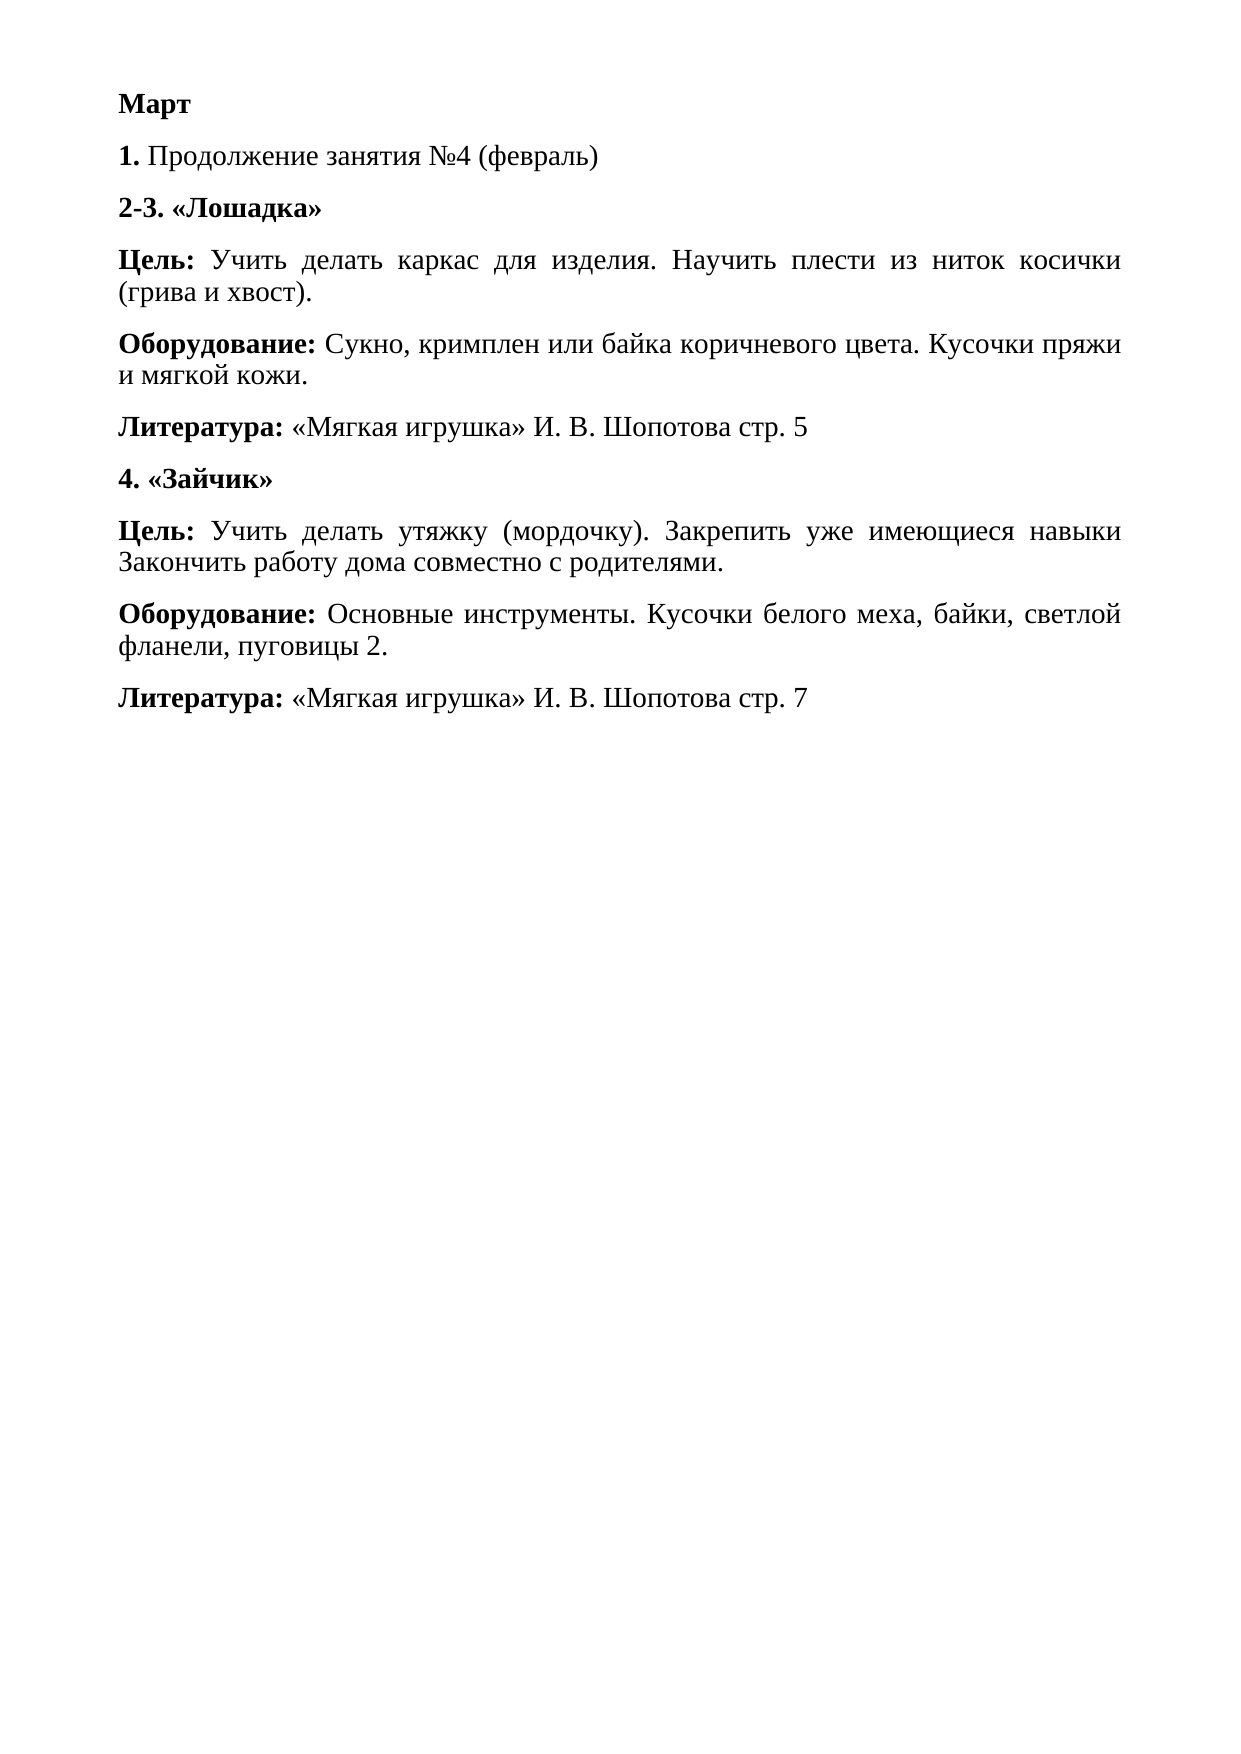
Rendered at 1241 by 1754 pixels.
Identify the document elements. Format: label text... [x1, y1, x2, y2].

text Оборудование: Основные инструменты. Кусочки белого меха, байки, светлой фланели, пуговицы 2. [118, 599, 1122, 661]
text Цель: Учить делать утяжку (мордочку). Закрепить уже имеющиеся навыки Закончить работу дома совместно с родителями. [118, 516, 1122, 578]
text Литература: «Мягкая игрушка» И. В. Шопотова стр. 7 [118, 682, 1122, 713]
text Оборудование: Сукно, кримплен или байка коричневого цвета. Кусочки пряжи и мягкой кожи. [118, 328, 1122, 391]
text 2-3. «Лошадка» [118, 193, 1122, 224]
text 4. «Зайчик» [118, 463, 1122, 495]
text Март [118, 88, 1122, 120]
text Литература: «Мягкая игрушка» И. В. Шопотова стр. 5 [118, 411, 1122, 443]
text 1. Продолжение занятия №4 (февраль) [118, 141, 1122, 172]
text Цель: Учить делать каркас для изделия. Научить плести из ниток косички (грива и хвост). [118, 245, 1122, 307]
